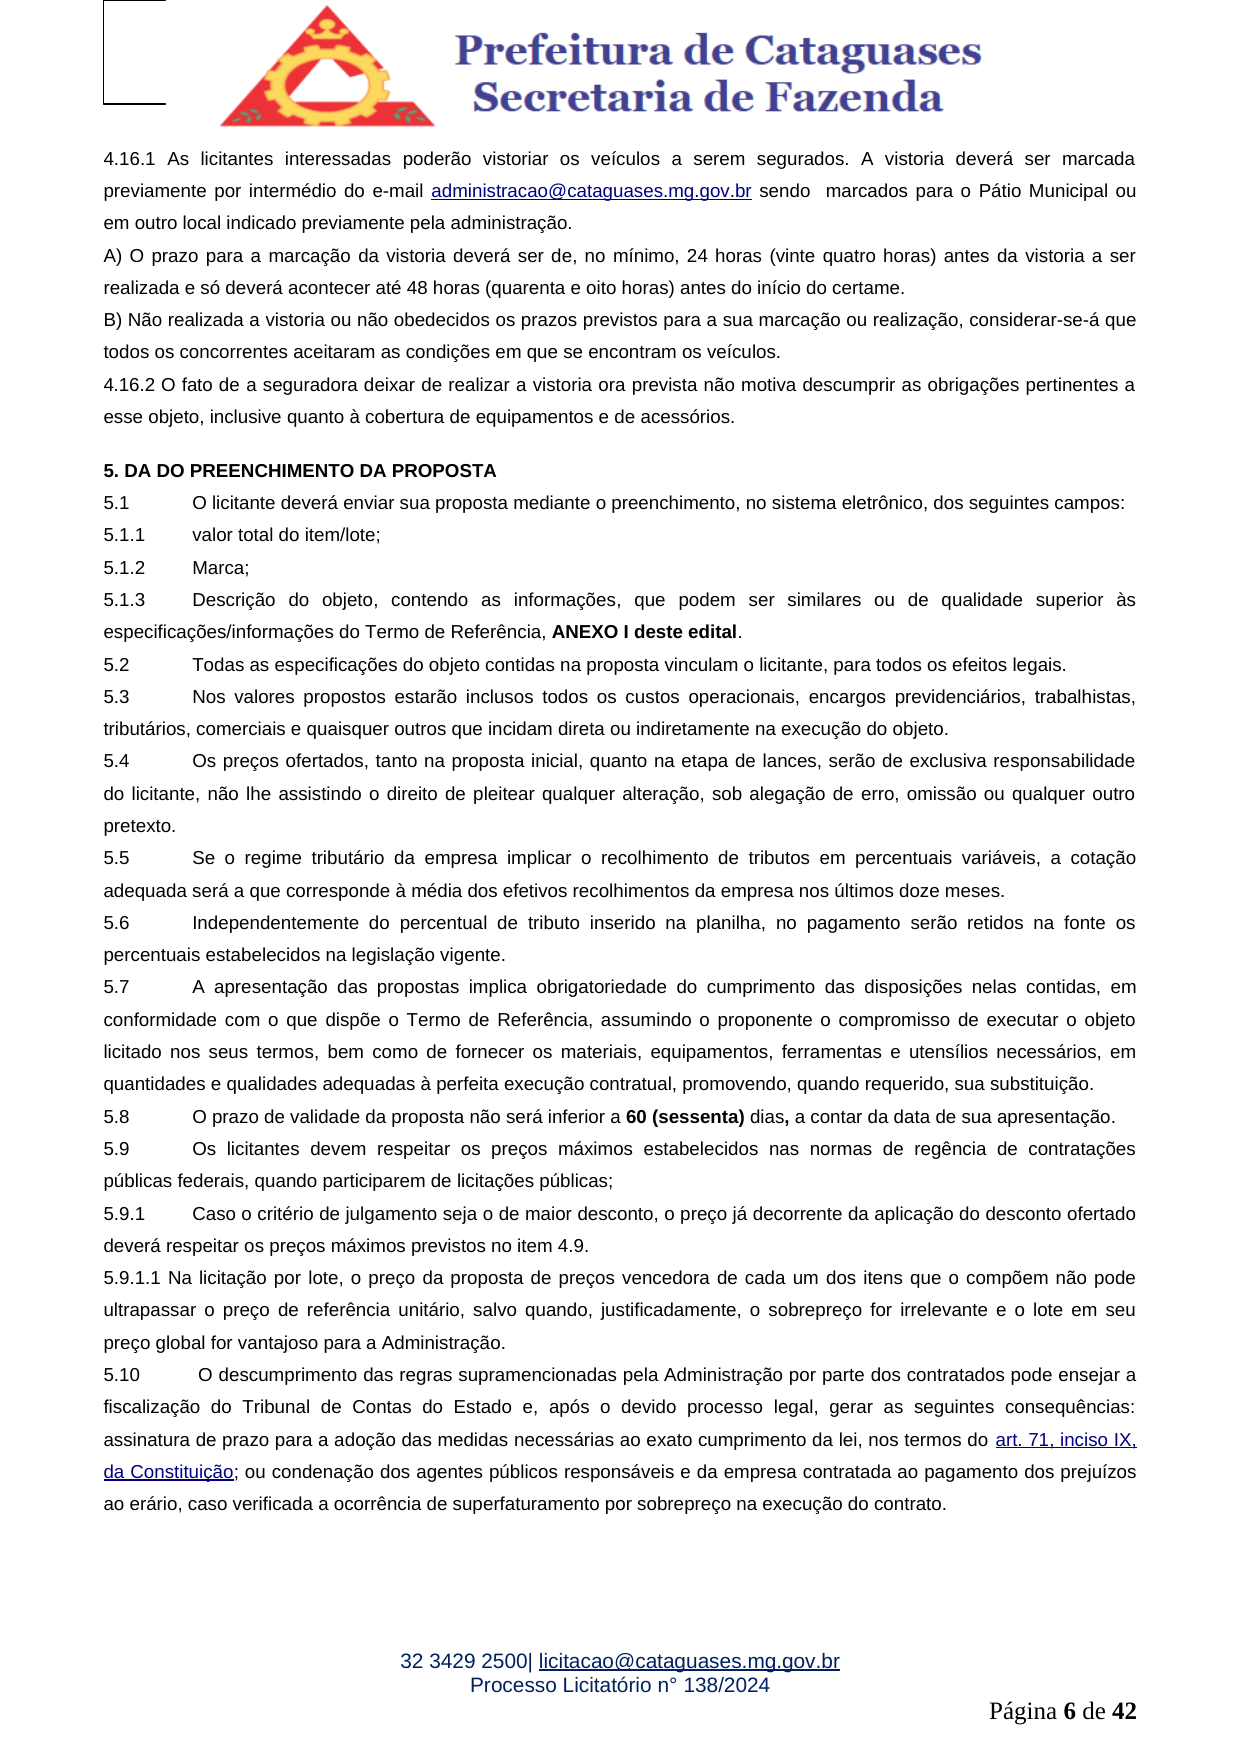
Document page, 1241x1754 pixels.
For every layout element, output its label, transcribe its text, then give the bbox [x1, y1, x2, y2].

list A apresentação das propostas implica obrigatoriedade do cumprimento das disposições nelas contidas, em conformidade com o que dispõe o Termo de Referência, assumindo o proponente o compromisso de executar o objeto licitado nos seus termos, bem como de fornecer os materiais, equipamentos, ferramentas e utensílios necessários, em quantidades e qualidades adequadas à perfeita execução contratual, promovendo, quando requerido, sua substituição. [103, 976, 1137, 1095]
list Se o regime tributário da empresa implicar o recolhimento de tributos em percentuais variáveis, a cotação adequada será a que corresponde à média dos efetivos recolhimentos da empresa nos últimos doze meses. [103, 847, 1137, 901]
text 5.9.1.1 Na licitação por lote, o preço da proposta de preços vencedora de cada um dos itens que o compõem não pode ultrapassar o preço de referência unitário, salvo quando, justificadamente, o sobrepreço for irrelevante e o lote em seu preço global for vantajoso para a Administração. [103, 1267, 1137, 1353]
list O prazo de validade da proposta não será inferior a 60 (sessenta) dias, a contar da data de sua apresentação. [103, 1106, 1137, 1127]
list Todas as especificações do objeto contidas na proposta vinculam o licitante, para todos os efeitos legais. [103, 653, 1137, 675]
list O licitante deverá enviar sua proposta mediante o preenchimento, no sistema eletrônico, dos seguintes campos: [103, 492, 1137, 513]
picture [165, 0, 1075, 148]
list Os preços ofertados, tanto na proposta inicial, quanto na etapa de lances, serão de exclusiva responsabilidade do licitante, não lhe assistindo o direito de pleitear qualquer alteração, sob alegação de erro, omissão ou qualquer outro pretexto. [103, 750, 1137, 836]
list Nos valores propostos estarão inclusos todos os custos operacionais, encargos previdenciários, trabalhistas, tributários, comerciais e quaisquer outros que incidam direta ou indiretamente na execução do objeto. [103, 686, 1137, 739]
text 5. DA DO PREENCHIMENTO DA PROPOSTA [103, 460, 1137, 481]
list Descrição do objeto, contendo as informações, que podem ser similares ou de qualidade superior às especificações/informações do Termo de Referência, ANEXO I deste edital. [103, 589, 1137, 643]
text 4.16.1 As licitantes interessadas poderão vistoriar os veículos a serem segurados. A vistoria deverá ser marcada previamente por intermédio do e-mail administracao@cataguases.mg.gov.br sendo marcados para o Pátio Municipal ou em outro local indicado previamente pela administração. [103, 147, 1137, 234]
text B) Não realizada a vistoria ou não obedecidos os prazos previstos para a sua marcação ou realização, considerar-se-á que todos os concorrentes aceitaram as condições em que se encontram os veículos. [103, 309, 1137, 363]
list Marca; [103, 557, 1137, 578]
text 4.16.2 O fato de a seguradora deixar de realizar a vistoria ora prevista não motiva descumprir as obrigações pertinentes a esse objeto, inclusive quanto à cobertura de equipamentos e de acessórios. [103, 373, 1137, 427]
list valor total do item/lote; [103, 524, 1137, 546]
list Os licitantes devem respeitar os preços máximos estabelecidos nas normas de regência de contratações públicas federais, quando participarem de licitações públicas; [103, 1138, 1137, 1192]
list O descumprimento das regras supramencionadas pela Administração por parte dos contratados pode ensejar a fiscalização do Tribunal de Contas do Estado e, após o devido processo legal, gerar as seguintes consequências: assinatura de prazo para a adoção das medidas necessárias ao exato cumprimento da lei, nos termos do art. 71, inciso IX, da Constituição; ou condenação dos agentes públicos responsáveis e da empresa contratada ao pagamento dos prejuízos ao erário, caso verificada a ocorrência de superfaturamento por sobrepreço na execução do contrato. [103, 1364, 1137, 1514]
list Independentemente do percentual de tributo inserido na planilha, no pagamento serão retidos na fonte os percentuais estabelecidos na legislação vigente. [103, 912, 1137, 966]
list Caso o critério de julgamento seja o de maior desconto, o preço já decorrente da aplicação do desconto ofertado deverá respeitar os preços máximos previstos no item 4.9. [103, 1202, 1137, 1256]
text A) O prazo para a marcação da vistoria deverá ser de, no mínimo, 24 horas (vinte quatro horas) antes da vistoria a ser realizada e só deverá acontecer até 48 horas (quarenta e oito horas) antes do início do certame. [103, 244, 1137, 298]
